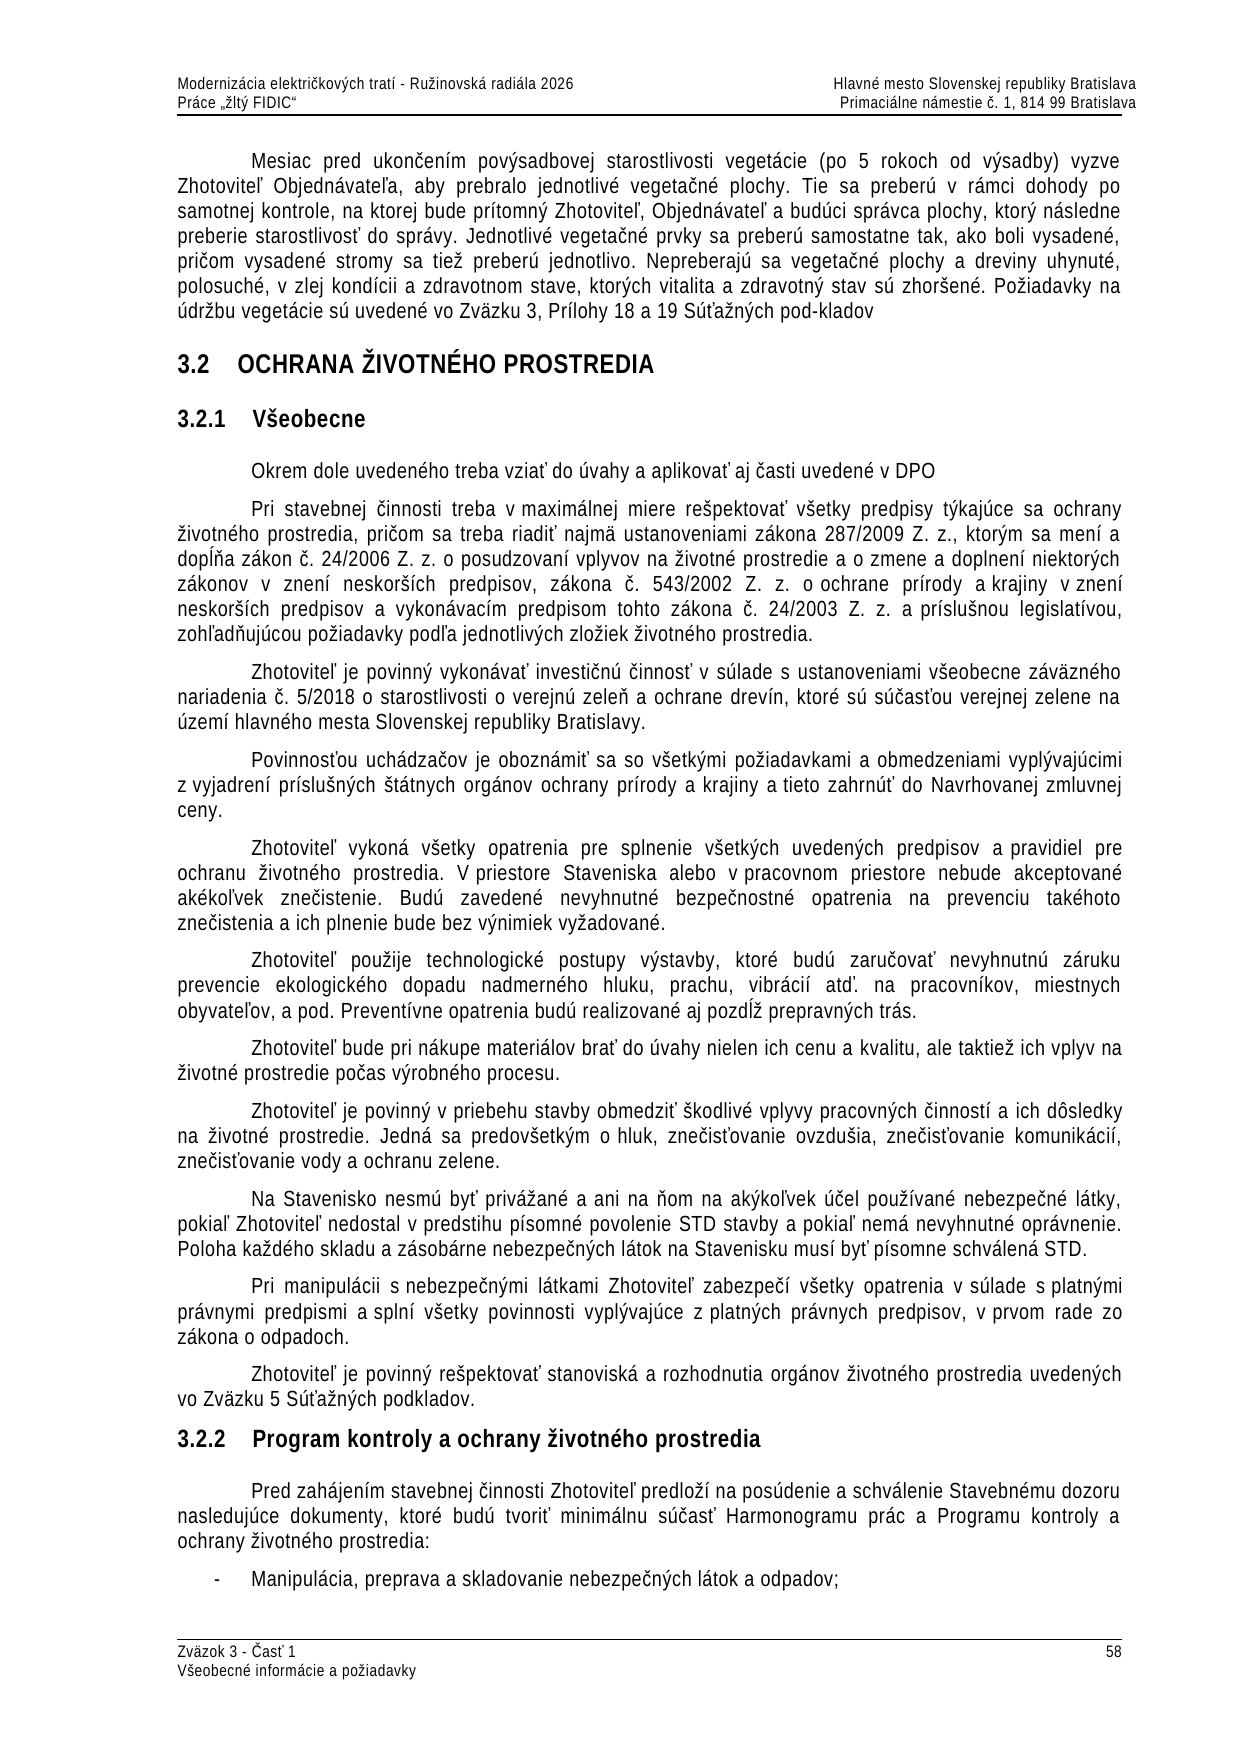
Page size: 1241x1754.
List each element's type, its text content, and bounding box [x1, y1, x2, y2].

text Pri stavebnej činnosti treba v maximálnej miere rešpektovať všetky predpisy týkajúce sa ochrany životného prostredia, pričom sa treba riadiť najmä ustanoveniami zákona 287/2009 Z. z., ktorým sa mení a dopĺňa zákon č. 24/2006 Z. z. o posudzovaní vplyvov na životné prostredie a o zmene a doplnení niektorých zákonov v znení neskorších predpisov, zákona č. 543/2002 Z. z. o ochrane prírody a krajiny v znení neskorších predpisov a vykonávacím predpisom tohto zákona č. 24/2003 Z. z. a príslušnou legislatívou, zohľadňujúcou požiadavky podľa jednotlivých zložiek životného prostredia. [177, 496, 1122, 646]
text Pri manipulácii s nebezpečnými látkami Zhotoviteľ zabezpečí všetky opatrenia v súlade s platnými právnymi predpismi a splní všetky povinnosti vyplývajúce z platných právnych predpisov, v prvom rade zo zákona o odpadoch. [177, 1273, 1122, 1349]
text Zhotoviteľ použije technologické postupy výstavby, ktoré budú zaručovať nevyhnutnú záruku prevencie ekologického dopadu nadmerného hluku, prachu, vibrácií atď. na pracovníkov, miestnych obyvateľov, a pod. Preventívne opatrenia budú realizované aj pozdĺž prepravných trás. [177, 947, 1122, 1023]
text Zhotoviteľ bude pri nákupe materiálov brať do úvahy nielen ich cenu a kvalitu, ale taktiež ich vplyv na životné prostredie počas výrobného procesu. [177, 1035, 1122, 1085]
subtitle Program kontroly a ochrany životného prostredia [177, 1424, 1122, 1453]
text Zhotoviteľ vykoná všetky opatrenia pre splnenie všetkých uvedených predpisov a pravidiel pre ochranu životného prostredia. V priestore Staveniska alebo v pracovnom priestore nebude akceptované akékoľvek znečistenie. Budú zavedené nevyhnutné bezpečnostné opatrenia na prevenciu takéhoto znečistenia a ich plnenie bude bez výnimiek vyžadované. [177, 834, 1122, 935]
text Na Stavenisko nesmú byť privážané a ani na ňom na akýkoľvek účel používané nebezpečné látky, pokiaľ Zhotoviteľ nedostal v predstihu písomné povolenie STD stavby a pokiaľ nemá nevyhnutné oprávnenie. Poloha každého skladu a zásobárne nebezpečných látok na Stavenisku musí byť písomne schválená STD. [177, 1186, 1122, 1261]
subtitle Ochrana životného prostredia [177, 348, 1122, 379]
text Pred zahájením stavebnej činnosti Zhotoviteľ predloží na posúdenie a schválenie Stavebnému dozoru nasledujúce dokumenty, ktoré budú tvoriť minimálnu súčasť Harmonogramu prác a Programu kontroly a ochrany životného prostredia: [177, 1478, 1122, 1553]
list - Manipulácia, preprava a skladovanie nebezpečných látok a odpadov; [214, 1565, 1122, 1591]
text Zhotoviteľ je povinný vykonávať investičnú činnosť v súlade s ustanoveniami všeobecne záväzného nariadenia č. 5/2018 o starostlivosti o verejnú zeleň a ochrane drevín, ktoré sú súčasťou verejnej zelene na území hlavného mesta Slovenskej republiky Bratislavy. [177, 659, 1122, 734]
text Mesiac pred ukončením povýsadbovej starostlivosti vegetácie (po 5 rokoch od výsadby) vyzve Zhotoviteľ Objednávateľa, aby prebralo jednotlivé vegetačné plochy. Tie sa preberú v rámci dohody po samotnej kontrole, na ktorej bude prítomný Zhotoviteľ, Objednávateľ a budúci správca plochy, ktorý následne preberie starostlivosť do správy. Jednotlivé vegetačné prvky sa preberú samostatne tak, ako boli vysadené, pričom vysadené stromy sa tiež preberú jednotlivo. Nepreberajú sa vegetačné plochy a dreviny uhynuté, polosuché, v zlej kondícii a zdravotnom stave, ktorých vitalita a zdravotný stav sú zhoršené. Požiadavky na údržbu vegetácie sú uvedené vo Zväzku 3, Prílohy 18 a 19 Súťažných pod-kladov [177, 148, 1122, 323]
text Povinnosťou uchádzačov je oboznámiť sa so všetkými požiadavkami a obmedzeniami vyplývajúcimi z vyjadrení príslušných štátnych orgánov ochrany prírody a krajiny a tieto zahrnúť do Navrhovanej zmluvnej ceny. [177, 747, 1122, 822]
subtitle Všeobecne [177, 404, 1122, 433]
text Zhotoviteľ je povinný v priebehu stavby obmedziť škodlivé vplyvy pracovných činností a ich dôsledky na životné prostredie. Jedná sa predovšetkým o hluk, znečisťovanie ovzdušia, znečisťovanie komunikácií, znečisťovanie vody a ochranu zelene. [177, 1098, 1122, 1173]
text Okrem dole uvedeného treba vziať do úvahy a aplikovať aj časti uvedené v DPO [177, 458, 1122, 483]
text Zhotoviteľ je povinný rešpektovať stanoviská a rozhodnutia orgánov životného prostredia uvedených vo Zväzku 5 Súťažných podkladov. [177, 1361, 1122, 1411]
